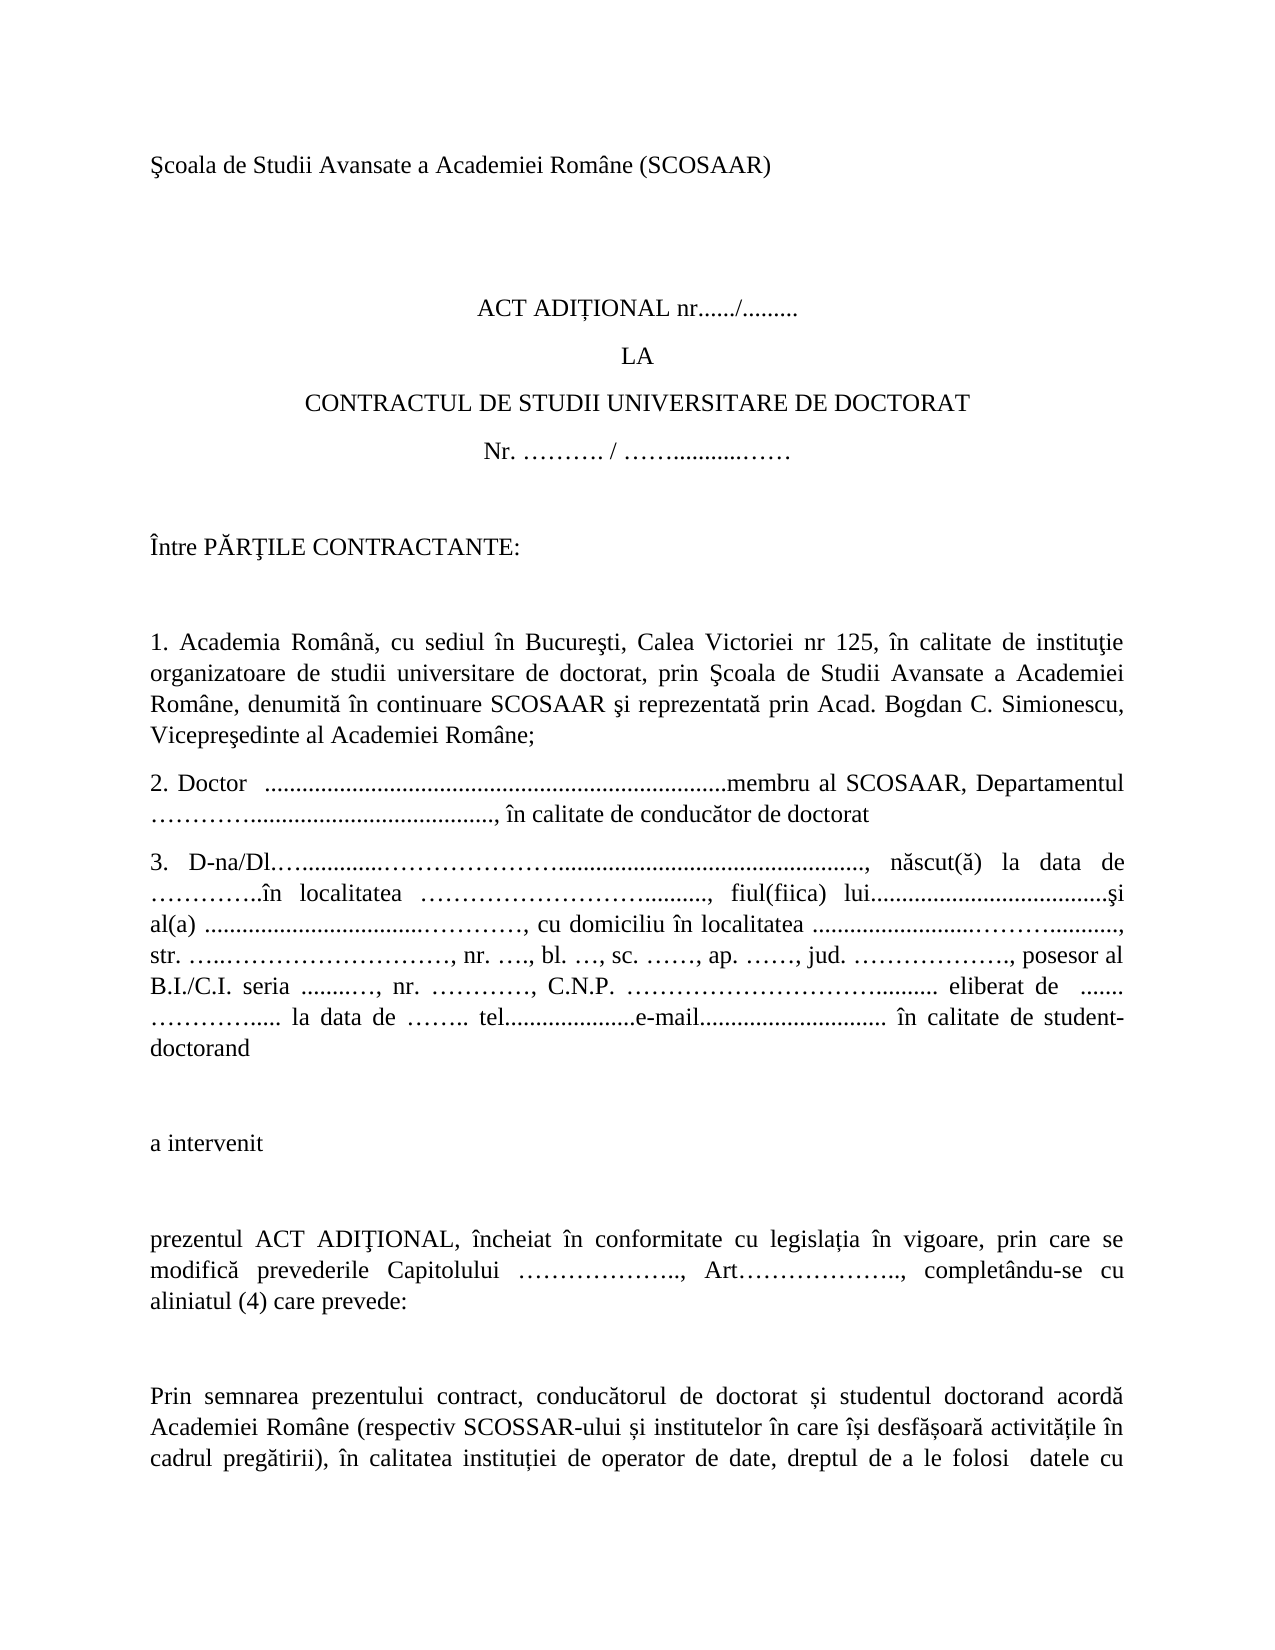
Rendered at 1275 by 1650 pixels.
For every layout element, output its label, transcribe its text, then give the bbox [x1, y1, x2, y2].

text Şcoala de Studii Avansate a Academiei Române (SCOSAAR) [150, 150, 1125, 179]
text Între PĂRŢILE CONTRACTANTE: [150, 532, 1125, 560]
text 3. D-na/Dl.….............…………………................................................., născut(ă) la data de …………..în localitatea ……………………….........., fiul(fiica) lui......................................şi al(a) ...................................…………, cu domiciliu în localitatea ..........................………..........., str. …..………………………, nr. …., bl. …, sc. ……, ap. ……, jud. ………………., posesor al B.I./C.I. seria ........…, nr. …………, C.N.P. ………………………….......... eliberat de .......…………..... la data de …….. tel.....................e-mail.............................. în calitate de student-doctorand [150, 847, 1125, 1062]
text 1. Academia Română, cu sediul în Bucureşti, Calea Victoriei nr 125, în calitate de instituţie organizatoare de studii universitare de doctorat, prin Şcoala de Studii Avansate a Academiei Române, denumită în continuare SCOSAAR şi reprezentată prin Acad. Bogdan C. Simionescu, Vicepreşedinte al Academiei Române; [150, 627, 1125, 749]
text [150, 1381, 1125, 1472]
text LA [150, 341, 1125, 369]
text CONTRACTUL DE STUDII UNIVERSITARE DE DOCTORAT [150, 388, 1125, 417]
text ACT ADIȚIONAL nr....../......... [150, 293, 1125, 322]
text a intervenit [150, 1128, 1125, 1157]
text prezentul ACT ADIŢIONAL, încheiat în conformitate cu legislația în vigoare, prin care se modifică prevederile Capitolului ……………….., Art……………….., completându-se cu aliniatul (4) care prevede: [150, 1224, 1125, 1314]
text Nr. ………. / ……...........…… [150, 436, 1125, 465]
text 2. Doctor ..........................................................................membru al SCOSAAR, Departamentul …………......................................., în calitate de conducător de doctorat [150, 768, 1125, 828]
